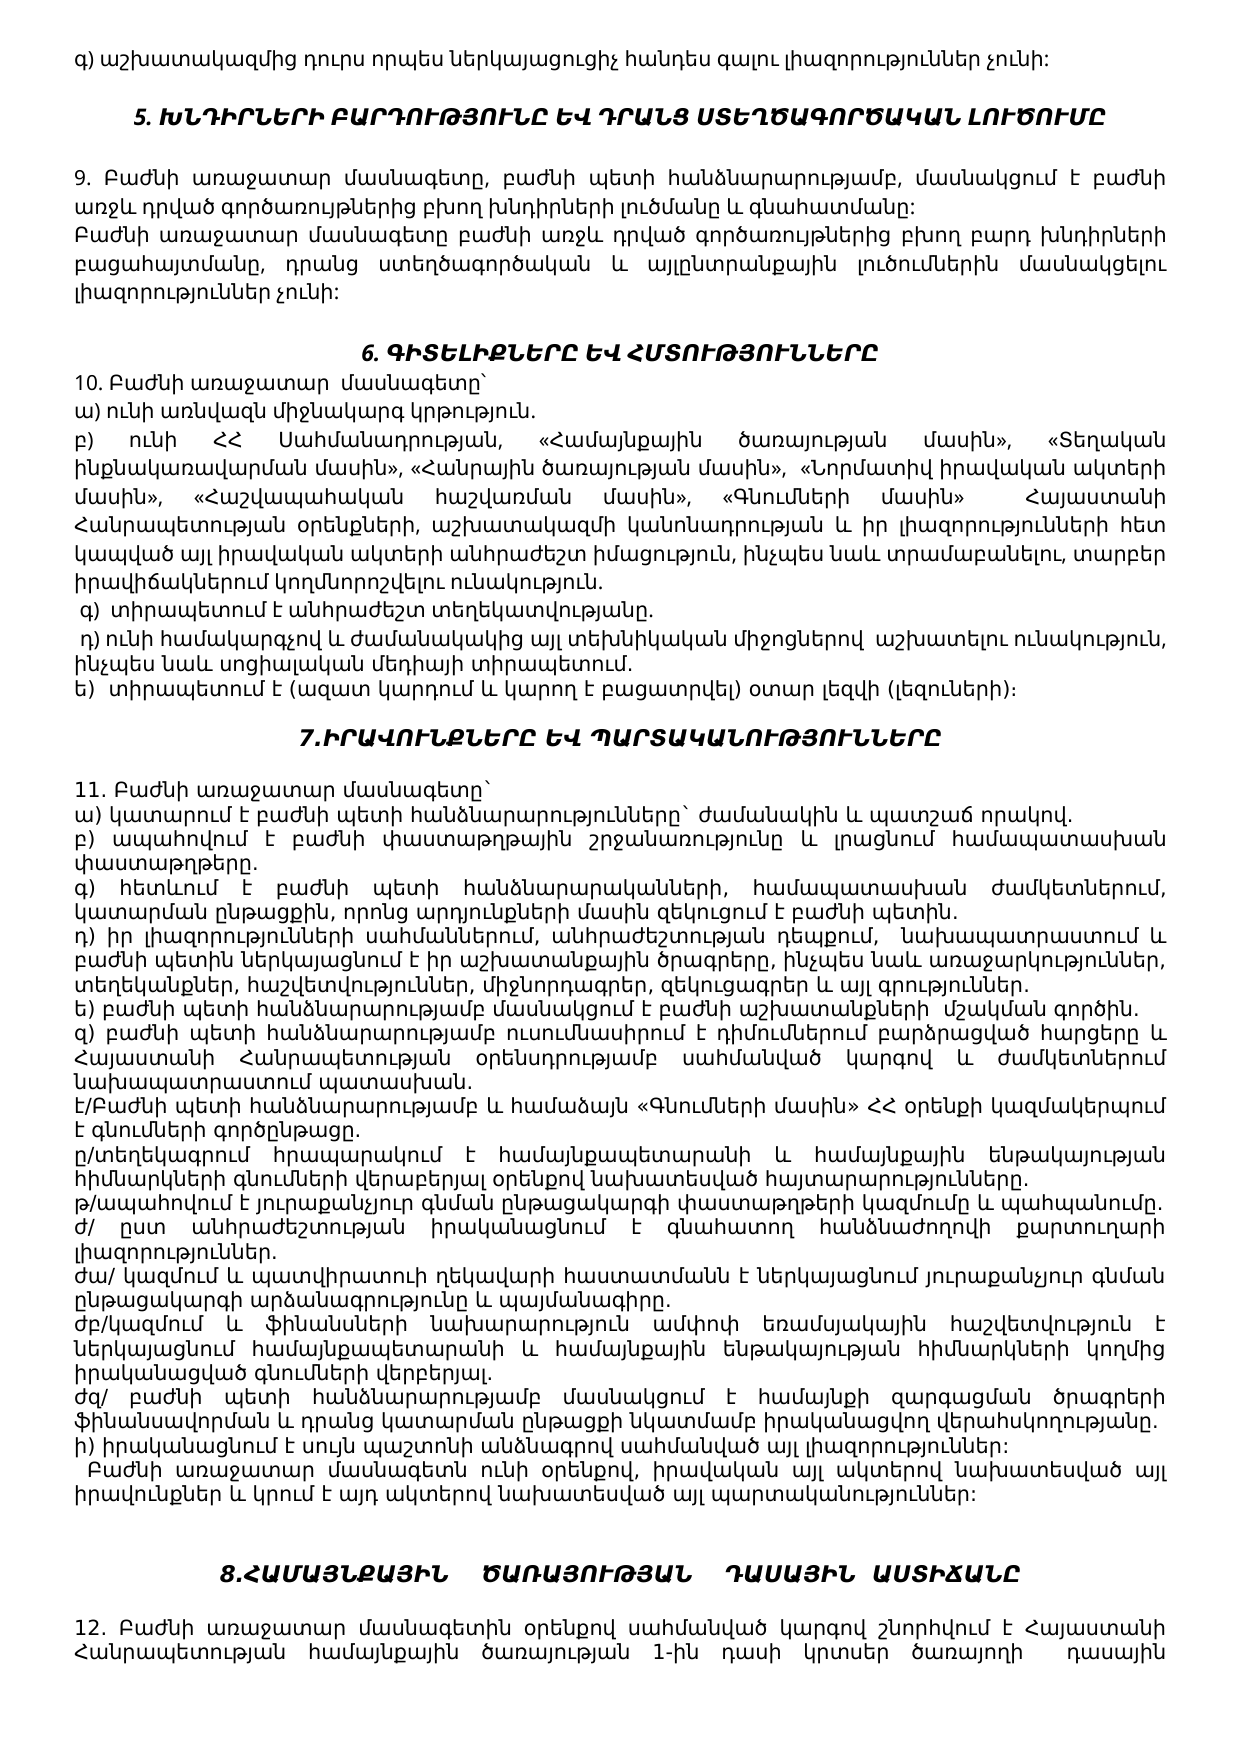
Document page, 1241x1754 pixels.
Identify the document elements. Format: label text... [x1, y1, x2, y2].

text զ) բաժնի պետի հանձնարարությամբ ուսումնասիրում է դիմումներում բարձրացված հարցերը և Հայաստանի Հանրապետության օրենսդրությամբ սահմանված կարգով և ժամկետներում նախապատրաստում պատասխան. [74, 1021, 1167, 1094]
text 10. Բաժնի առաջատար մասնագետը՝ [74, 368, 1167, 396]
text 7.ԻՐԱՎՈՒՆՔՆԵՐԸ ԵՎ ՊԱՐՏԱԿԱՆՈՒԹՅՈՒՆՆԵՐԸ [74, 725, 1167, 752]
text 5. ԽՆԴԻՐՆԵՐԻ ԲԱՐԴՈՒԹՅՈՒՆԸ ԵՎ ԴՐԱՆՑ ՍՏԵՂԾԱԳՈՐԾԱԿԱՆ ԼՈՒԾՈՒՄԸ [74, 101, 1167, 132]
text ե) բաժնի պետի հանձնարարությամբ մասնակցում է բաժնի աշխատանքների մշակման գործին. [74, 997, 1167, 1021]
text ը/տեղեկագրում հրապարակում է համայնքապետարանի և համայնքային ենթակայության հիմնարկների գնումների վերաբերյալ օրենքով նախատեսված հայտարարությունները. [74, 1143, 1167, 1191]
text բ) ապահովում է բաժնի փաստաթղթային շրջանառությունը և լրացնում համապատասխան փաստաթղթերը. [74, 827, 1167, 876]
text ա) կատարում է բաժնի պետի հանձնարարությունները` ժամանակին և պատշաճ որակով. [74, 803, 1167, 827]
text 11. Բաժնի առաջատար մասնագետը` [74, 778, 1167, 803]
text դ) ունի համակարգչով և ժամանակակից այլ տեխնիկական միջոցներով աշխատելու ունակություն, ինչպես նաև սոցիալական մեդիայի տիրապետում. [74, 624, 1167, 677]
text է/Բաժնի պետի հանձնարարությամբ և համաձայն «Գնումների մասին» ՀՀ օրենքի կազմակերպում է գնումների գործընթացը. [74, 1094, 1167, 1143]
text Բաժնի առաջատար մասնագետն ունի oրենքով, իրավական այլ ակտերով նախատեսված այլ իրավունքներ և կրում է այդ ակտերով նախատեսված այլ պարտականություններ: [74, 1458, 1167, 1507]
text դ) իր լիազորությունների սահմաններում, անհրաժեշտության դեպքում, նախապատրաստում և բաժնի պետին ներկայացնում է իր աշխատանքային ծրագրերը, ինչպես նաև առաջարկություններ, տեղեկանքներ, հաշվետվություններ, միջնորդագրեր, զեկուցագրեր և այլ գրություններ. [74, 924, 1167, 997]
text ե) տիրապետում է (ազատ կարդում և կարող է բացատրվել) օտար լեզվի (լեզուների)։ [74, 677, 1167, 701]
text ժզ/ բաժնի պետի հանձնարարությամբ մասնակցում է համայնքի զարգացման ծրագրերի ֆինանսավորման և դրանց կատարման ընթացքի նկատմամբ իրականացվող վերահսկողությանը. [74, 1385, 1167, 1434]
text 6. ԳԻՏԵԼԻՔՆԵՐԸ ԵՎ ՀՄՏՈՒԹՅՈՒՆՆԵՐԸ [74, 337, 1167, 368]
text ժա/ կազմում և պատվիրատուի ղեկավարի հաստատմանն է ներկայացնում յուրաքանչյուր գնման ընթացակարգի արձանագրությունը և պայմանագիրը. [74, 1264, 1167, 1312]
text 9. Բաժնի առաջատար մասնագետը, բաժնի պետի հանձնարարությամբ, մասնակցում է բաժնի առջև դրված գործառույթներից բխող խնդիրների լուծմանը և գնահատմանը: [74, 163, 1167, 220]
text ժ/ ըստ անհրաժեշտության իրականացնում է գնահատող հանձնաժողովի քարտուղարի լիազորություններ. [74, 1215, 1167, 1264]
text թ/ապահովում է յուրաքանչյուր գնման ընթացակարգի փաստաթղթերի կազմումը և պահպանումը. [74, 1191, 1167, 1215]
text գ) տիրապետում է անհրաժեշտ տեղեկատվությանը. [74, 596, 1167, 624]
text ժբ/կազմում և ֆինանսների նախարարություն ամփոփ եռամսյակային հաշվետվություն է ներկայացնում համայնքապետարանի և համայնքային ենթակայության հիմնարկների կողմից իրականացված գնումների վերբերյալ. [74, 1312, 1167, 1385]
text ի) իրականացնում է սույն պաշտոնի անձնագրով սահմանված այլ լիազորություններ: [74, 1434, 1167, 1458]
text գ) հետևում է բաժնի պետի հանձնարարականների, համապատասխան ժամկետներում, կատարման ընթացքին, որոնց արդյունքների մասին զեկուցում է բաժնի պետին. [74, 876, 1167, 924]
text բ) ունի ՀՀ Սահմանադրության, «Համայնքային ծառայության մասին», «Տեղական ինքնակառավարման մասին», «Հանրային ծառայության մասին», «Նորմատիվ իրավական ակտերի մասին», «Հաշվապահական հաշվառման մասին», «Գնումների մասին» Հայաստանի Հանրապետության օրենքների, աշխատակազմի կանոնադրության և իր լիազորությունների հետ կապված այլ իրավական ակտերի անհրաժեշտ իմացություն, ինչպես նաև տրամաբանելու, տարբեր իրավիճակներում կողմնորոշվելու ունակություն. [74, 425, 1167, 596]
text 8.ՀԱՄԱՅՆՔԱՅԻՆ ԾԱՌԱՅՈՒԹՅԱՆ ԴԱՍԱՅԻՆ ԱՍՏԻՃԱՆԸ [74, 1561, 1167, 1588]
text ա) ունի առնվազն միջնակարգ կրթություն. [74, 396, 1167, 425]
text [74, 1616, 1167, 1665]
text գ) աշխատակազմից դուրս որպես ներկայացուցիչ հանդես գալու լիազորություններ չունի: [74, 44, 1167, 73]
text Բաժնի առաջատար մասնագետը բաժնի առջև դրված գործառույթներից բխող բարդ խնդիրների բացահայտմանը, դրանց ստեղծագործական և այլընտրանքային լուծումներին մասնակցելու լիազորություններ չունի: [74, 220, 1167, 306]
